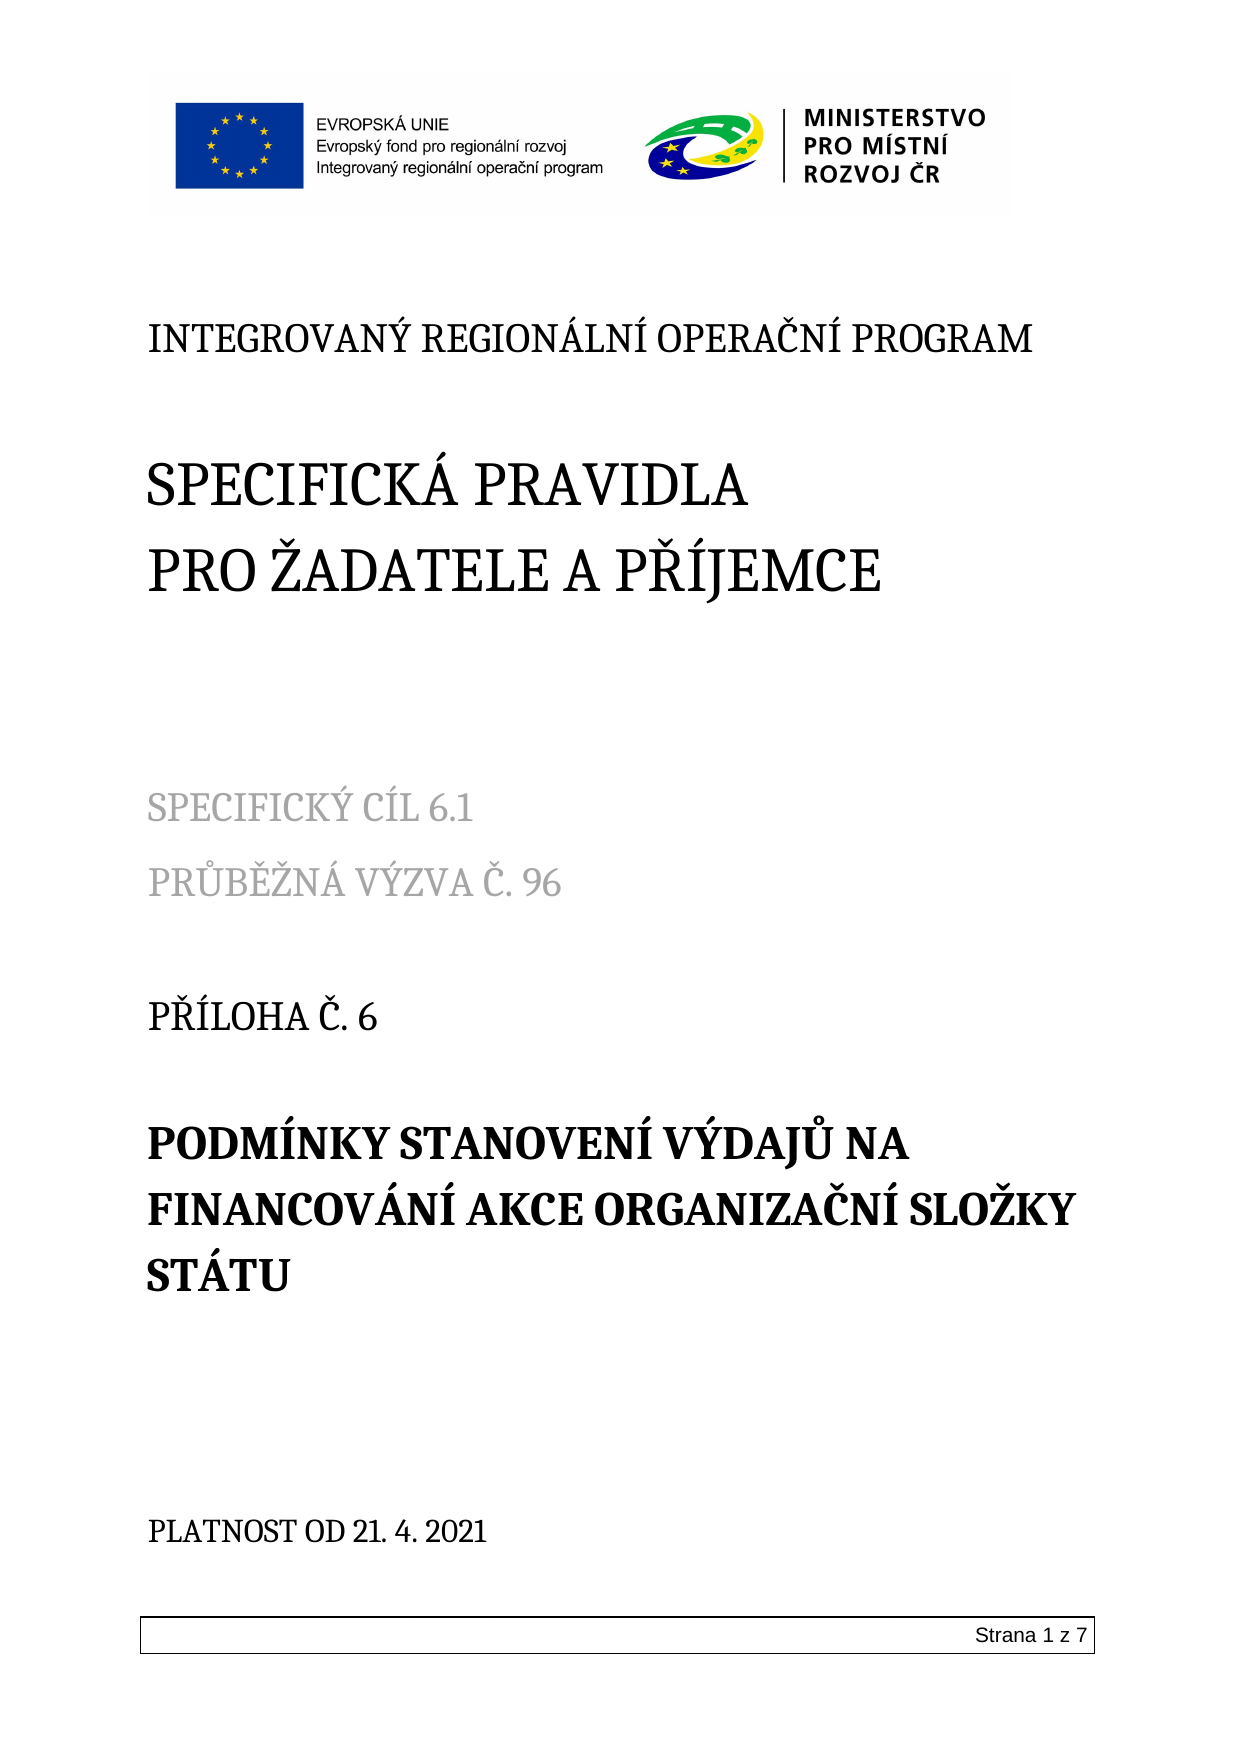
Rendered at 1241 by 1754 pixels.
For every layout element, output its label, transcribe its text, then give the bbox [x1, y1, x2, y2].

text SPECIFICKÁ PRAVIDLA [148, 449, 1092, 521]
text PŘÍLOHA Č. 6 [148, 993, 1092, 1041]
text INTEGROVANÝ REGIONÁLNÍ OPERAČNÍ PROGRAM [148, 315, 1092, 363]
text SPECIFICKÝ CÍL 6.1 [148, 783, 1092, 831]
text průběžná výzva č. 96 [148, 859, 1092, 907]
text pLATNOST OD 21. 4. 2021 [148, 1512, 1092, 1551]
text Podmínky stanovení výdajů na financování akce organizační složky státu [148, 1116, 1092, 1303]
text PRO ŽADATELE A PŘÍJEMCE [148, 535, 1092, 607]
picture [147, 73, 1013, 217]
